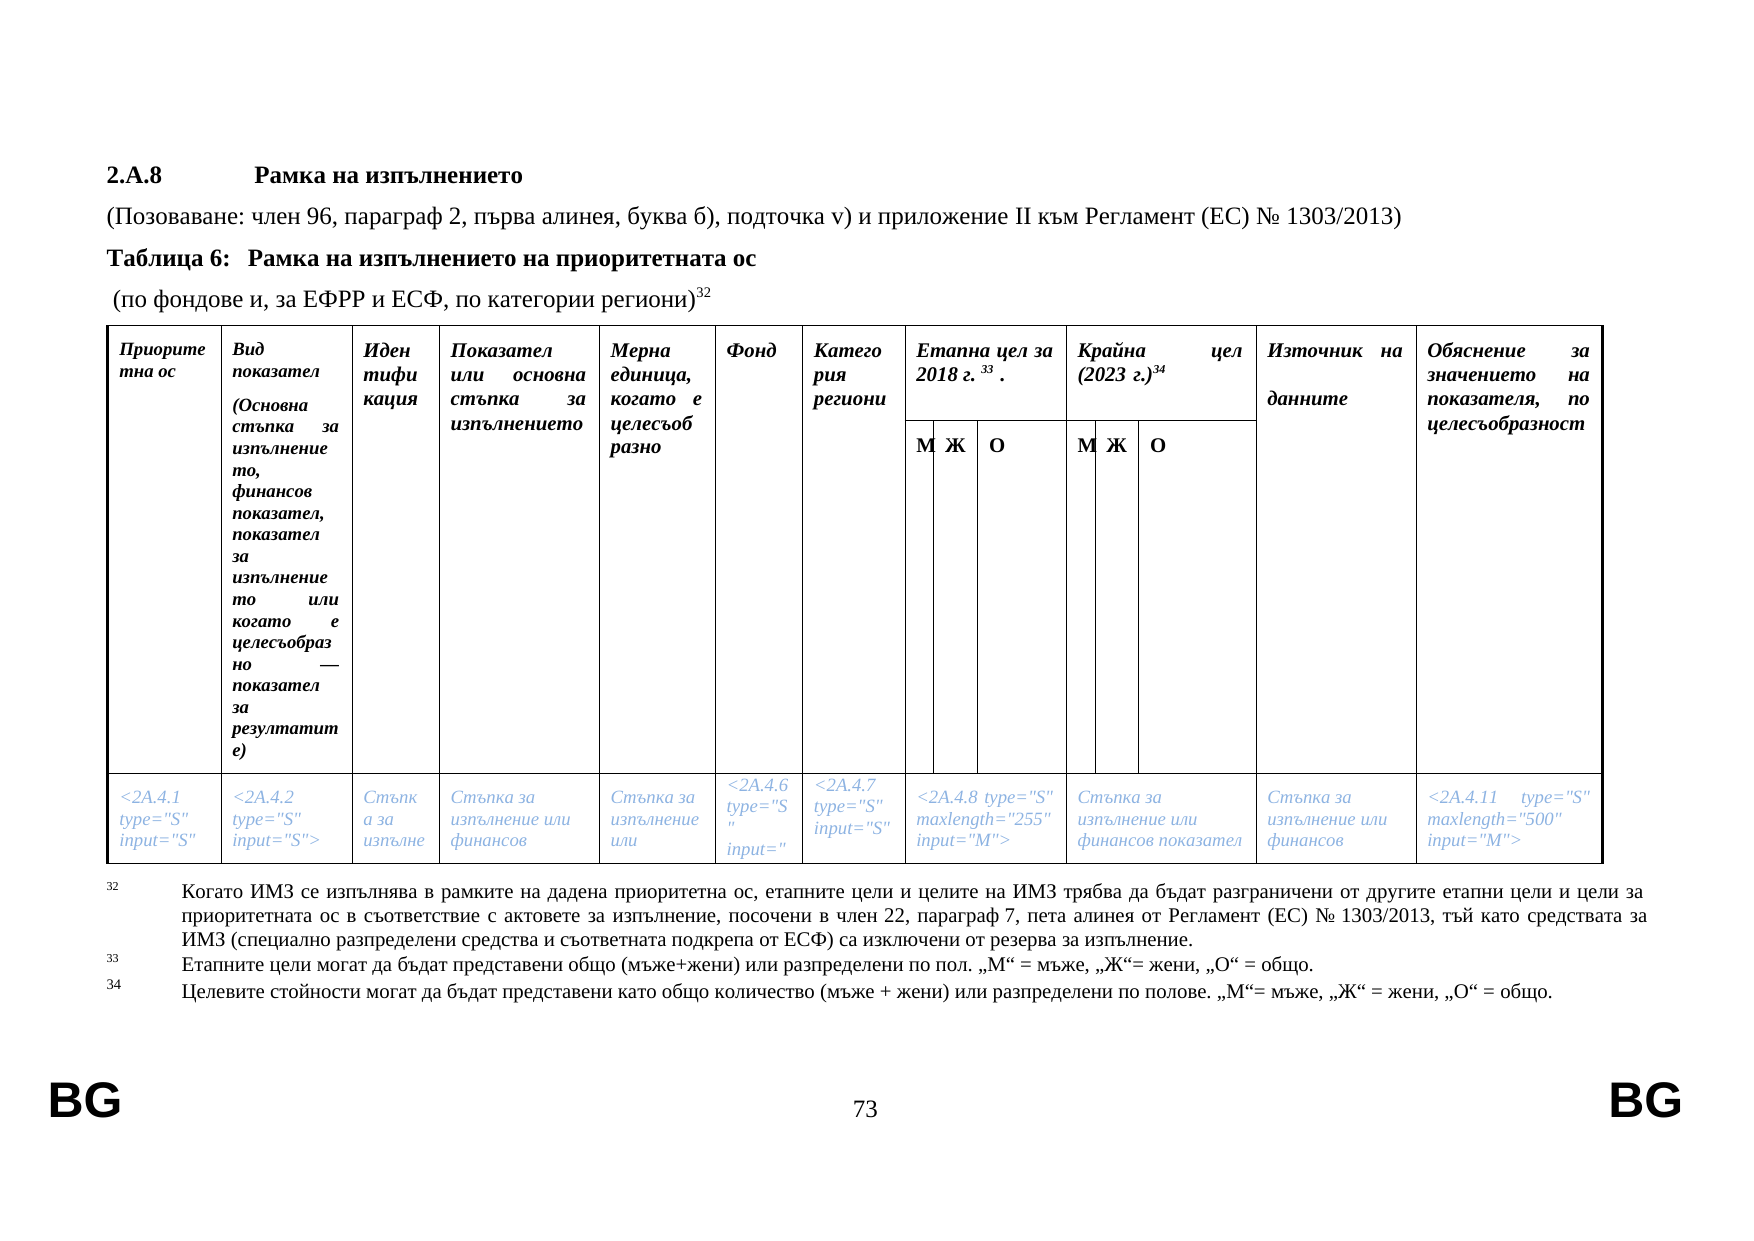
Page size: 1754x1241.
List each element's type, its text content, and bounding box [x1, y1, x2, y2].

table_cell Стъпка за изпълнение или финансов показател <2A.4.4 type="S" maxlength="255" input="M"> Изпълнение или резултат <2A.4.4 type="S" input="G" or “M”> [440, 774, 599, 863]
text (Позоваване: член 96, параграф 2, първа алинея, буква б), подточка v) и приложение II към Регламент (EС) № 1303/2013) [106, 201, 1648, 230]
table_cell <2A.4.1 type="S" input="S"> [109, 774, 221, 863]
text 2.А.8 Рамка на изпълнението [106, 160, 1648, 189]
table_cell <2A.4.7 type="S" input="S"> [803, 774, 905, 863]
table_cell <2A.4.11 type="S" maxlength="500" input="M"> [1417, 774, 1601, 863]
table_cell Ж [1096, 421, 1138, 773]
table_cell М [906, 421, 933, 773]
table_header Идентификация [353, 326, 439, 773]
table_cell M [1067, 421, 1095, 773]
table_cell Стъпка за изпълнение или финансов показател<2A.4.5 type="S" input="M"> Изпълнение или резултат<2A.4.5 type="S" input="G" or “M”> [600, 774, 715, 863]
table_cell <2A.4.8 type="S" maxlength="255" input="M"> [906, 774, 1066, 863]
table_header Категория региони [803, 326, 905, 773]
table_header Показател или основна стъпка за изпълнението [440, 326, 599, 773]
table_header Етапна цел за 2018 г. . [906, 326, 1066, 420]
table_header Фонд [716, 326, 802, 773]
table_cell Ж [934, 421, 977, 773]
table_header Приоритетна ос [109, 326, 221, 773]
table_header Източник на данните [1257, 326, 1416, 773]
table_cell <2A.4.6 type="S" input="S"> [716, 774, 802, 863]
table_cell Стъпка за изпълнение или финансов показател <2A.4.10 type="S" maxlength="200" input="M"> Изпълнение или резултат <2A.4.10 type="S" input=“M”> [1257, 774, 1416, 863]
table_cell Стъпка за изпълнение или финансов показател <2A.4.9 type="S" input="M"> Изпълнение или резултат <2A.4.8 type="S" input="M"> [1067, 774, 1256, 863]
table_header Вид показател (Основна стъпка за изпълнението, финансов показател, показател за изпълнението или когато е целесъобразно — показател за резултатите) [222, 326, 352, 773]
text Таблица 6: Рамка на изпълнението на приоритетната ос [106, 243, 1648, 271]
table_cell О [1139, 421, 1256, 773]
table_cell О [978, 421, 1066, 773]
table_cell <2A.4.2 type="S" input="S"> [222, 774, 352, 863]
table_header Крайна цел (2023 г.) [1067, 326, 1256, 420]
table_header Обяснение за значението на показателя, по целесъобразност [1417, 326, 1601, 773]
table_header Мерна единица, когато е целесъобразно [600, 326, 715, 773]
title (по фондове и, за ЕФРР и ЕСФ, по категории региони) [106, 284, 1648, 313]
